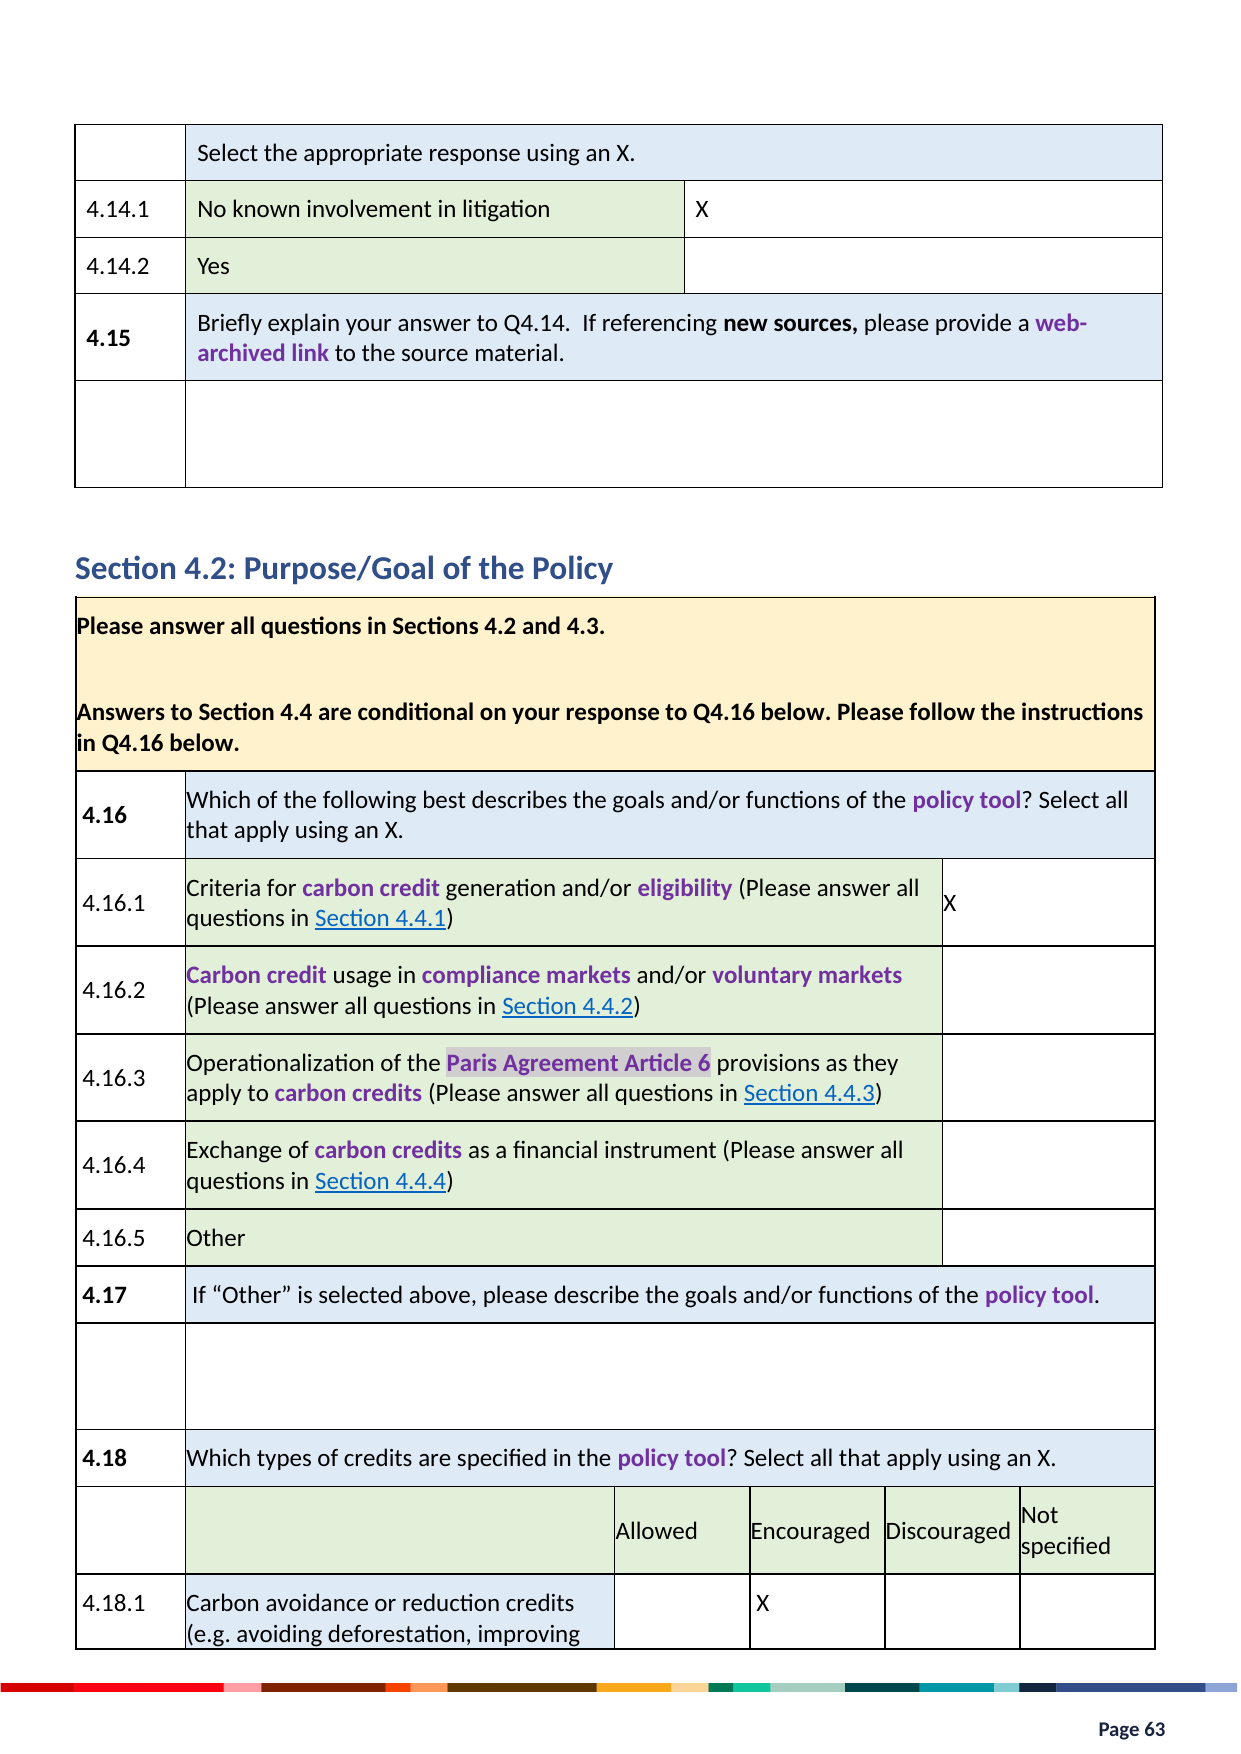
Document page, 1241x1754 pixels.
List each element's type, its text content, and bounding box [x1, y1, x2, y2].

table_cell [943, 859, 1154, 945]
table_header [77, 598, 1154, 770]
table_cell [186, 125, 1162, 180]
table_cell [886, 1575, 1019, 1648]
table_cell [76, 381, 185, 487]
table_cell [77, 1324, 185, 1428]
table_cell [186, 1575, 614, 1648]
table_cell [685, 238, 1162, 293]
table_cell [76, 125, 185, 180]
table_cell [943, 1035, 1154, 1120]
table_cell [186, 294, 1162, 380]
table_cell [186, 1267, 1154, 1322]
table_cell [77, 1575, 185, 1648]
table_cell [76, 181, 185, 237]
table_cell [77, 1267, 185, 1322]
subtitle Section 4.2: Purpose/Goal of the Policy [75, 547, 1165, 588]
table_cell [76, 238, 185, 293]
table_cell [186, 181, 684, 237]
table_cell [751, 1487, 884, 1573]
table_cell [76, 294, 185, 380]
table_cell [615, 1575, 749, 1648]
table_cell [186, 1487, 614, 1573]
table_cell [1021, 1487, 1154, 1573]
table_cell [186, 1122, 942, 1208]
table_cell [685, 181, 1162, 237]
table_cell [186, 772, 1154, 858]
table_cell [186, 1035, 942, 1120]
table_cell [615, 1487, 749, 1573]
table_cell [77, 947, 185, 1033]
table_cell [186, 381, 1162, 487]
picture [0, 1683, 1236, 1692]
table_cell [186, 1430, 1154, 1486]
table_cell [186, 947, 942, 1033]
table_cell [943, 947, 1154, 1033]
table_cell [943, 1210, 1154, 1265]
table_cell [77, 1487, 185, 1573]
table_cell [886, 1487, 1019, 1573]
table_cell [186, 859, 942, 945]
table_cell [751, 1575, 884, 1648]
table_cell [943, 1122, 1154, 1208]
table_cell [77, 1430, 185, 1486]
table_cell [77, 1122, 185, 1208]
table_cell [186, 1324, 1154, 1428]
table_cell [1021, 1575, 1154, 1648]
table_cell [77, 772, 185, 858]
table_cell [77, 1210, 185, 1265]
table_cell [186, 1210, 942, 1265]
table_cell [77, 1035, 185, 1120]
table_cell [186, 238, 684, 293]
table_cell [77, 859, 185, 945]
